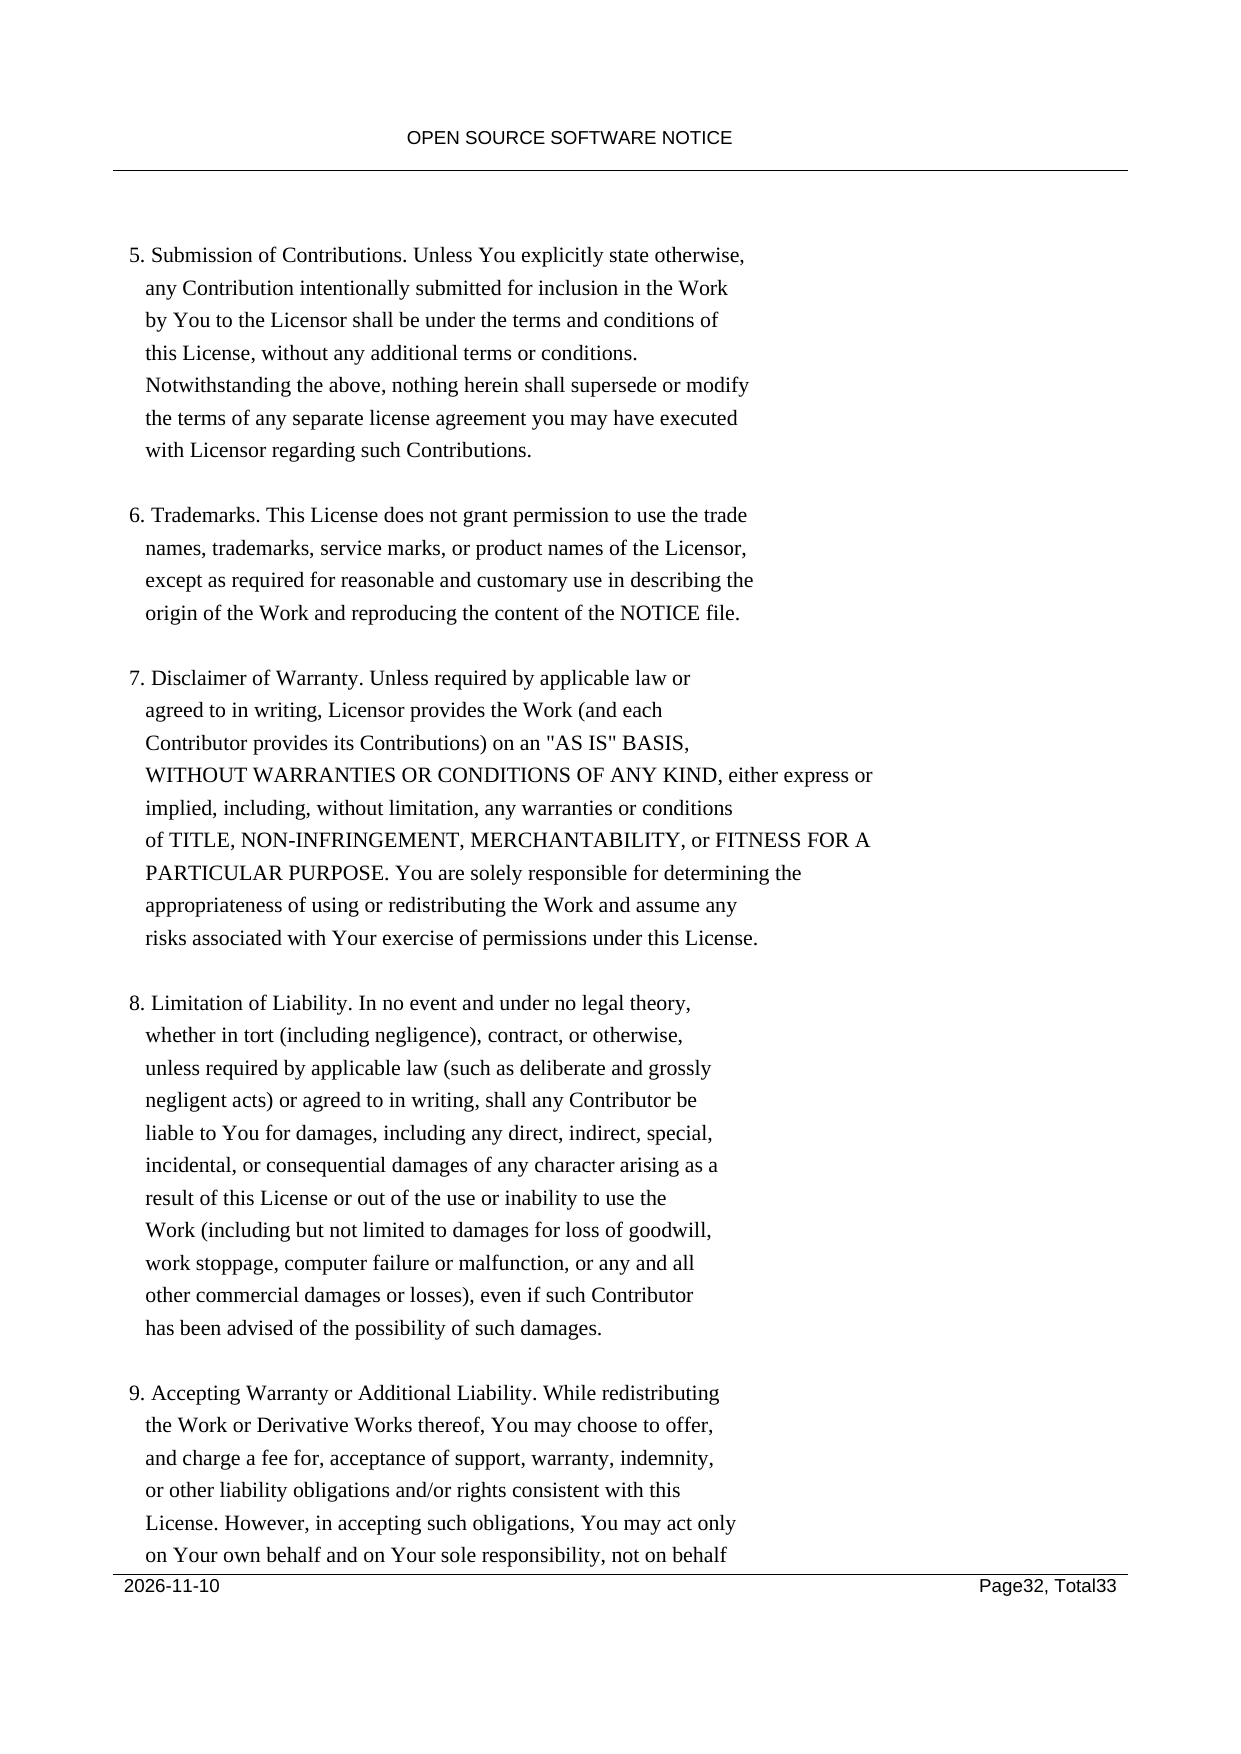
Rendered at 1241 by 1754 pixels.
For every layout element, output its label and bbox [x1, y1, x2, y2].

text [112, 206, 1128, 1571]
